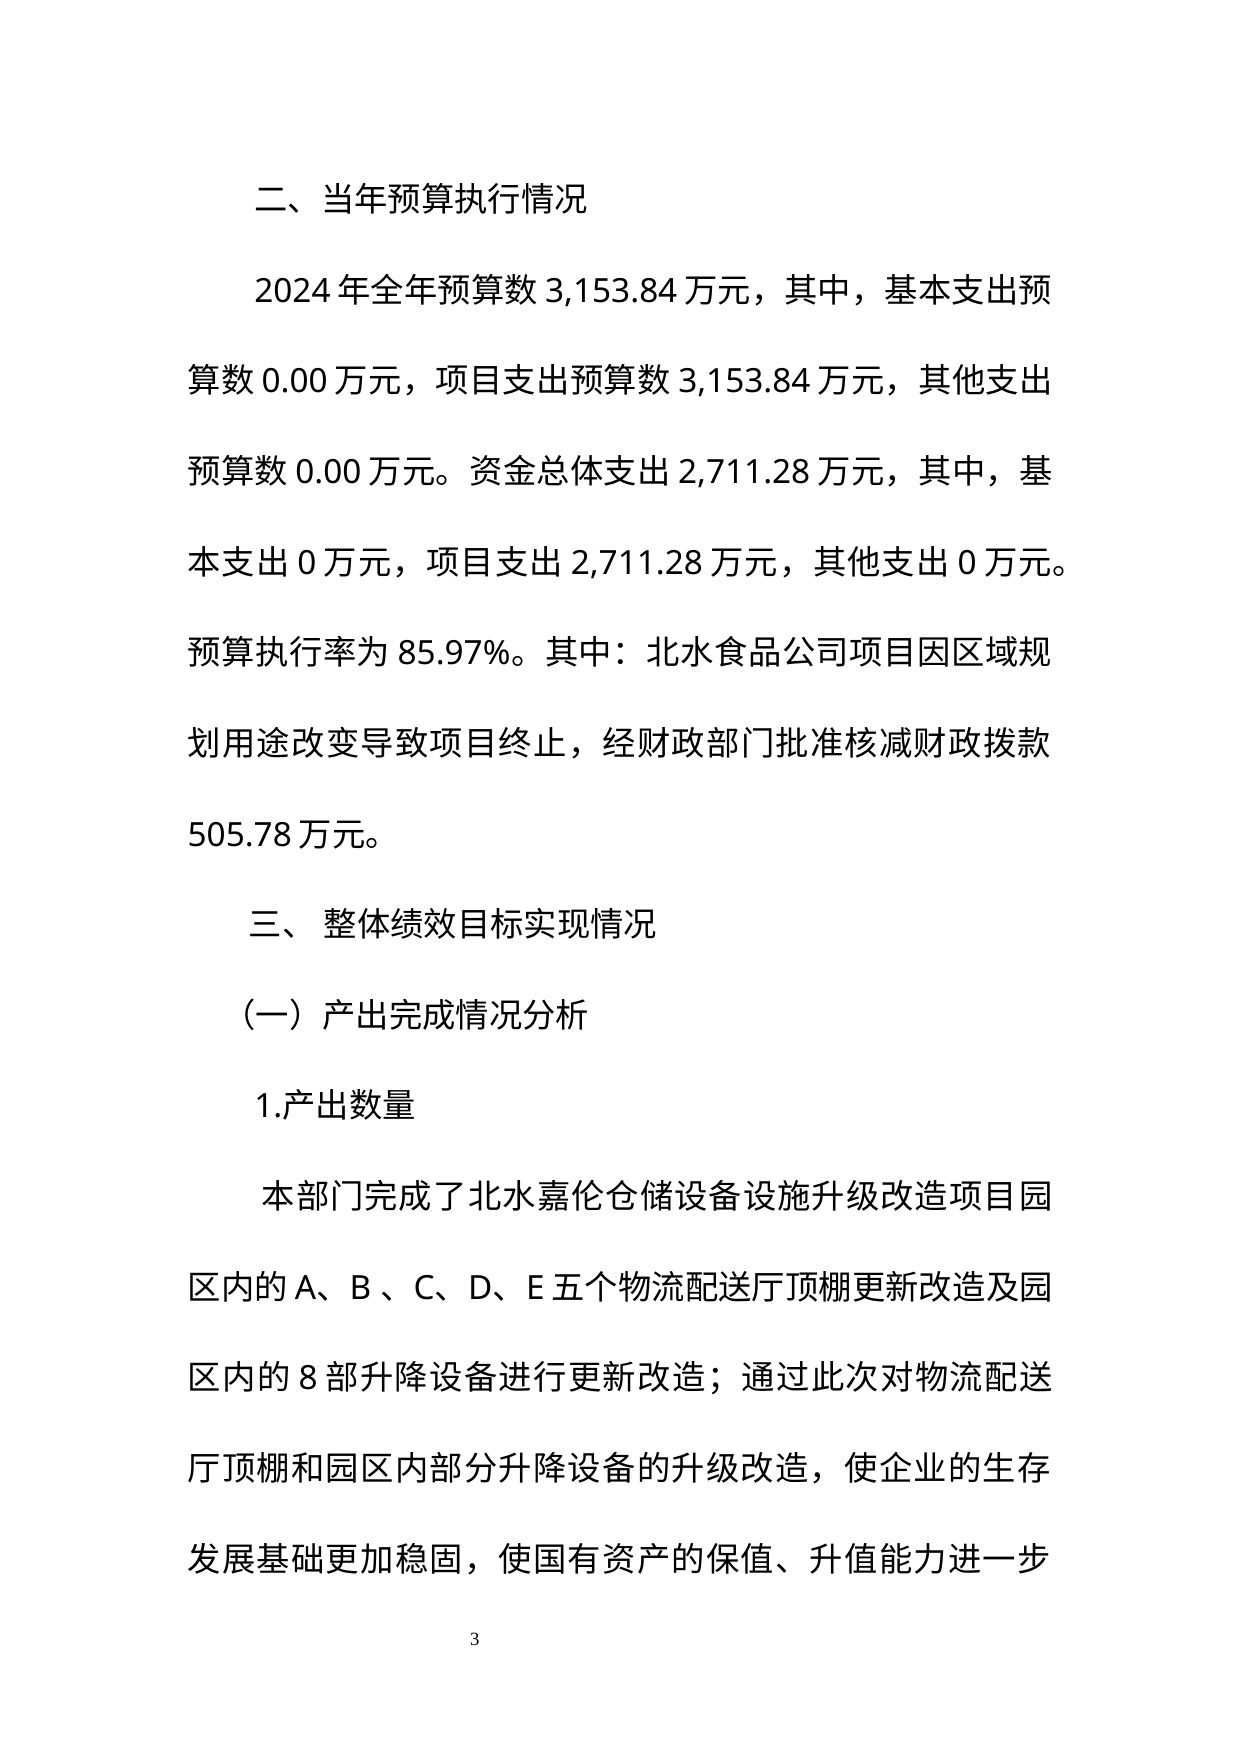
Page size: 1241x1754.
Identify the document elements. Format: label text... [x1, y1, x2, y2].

text 二、当年预算执行情况 [187, 152, 1053, 243]
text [187, 1149, 1053, 1602]
text （一）产出完成情况分析 [187, 968, 1053, 1058]
text 1.产出数量 [187, 1058, 1053, 1149]
text 2024年全年预算数3,153.84万元，其中，基本支出预算数0.00万元，项目支出预算数3,153.84万元，其他支出预算数0.00万元。资金总体支出2,711.28万元，其中，基本支出0万元，项目支出2,711.28万元，其他支出0万元。预算执行率为85.97%。其中：北水食品公司项目因区域规划用途改变导致项目终止，经财政部门批准核减财政拨款505.78万元。 [187, 243, 1053, 877]
list 整体绩效目标实现情况 [248, 877, 1053, 968]
